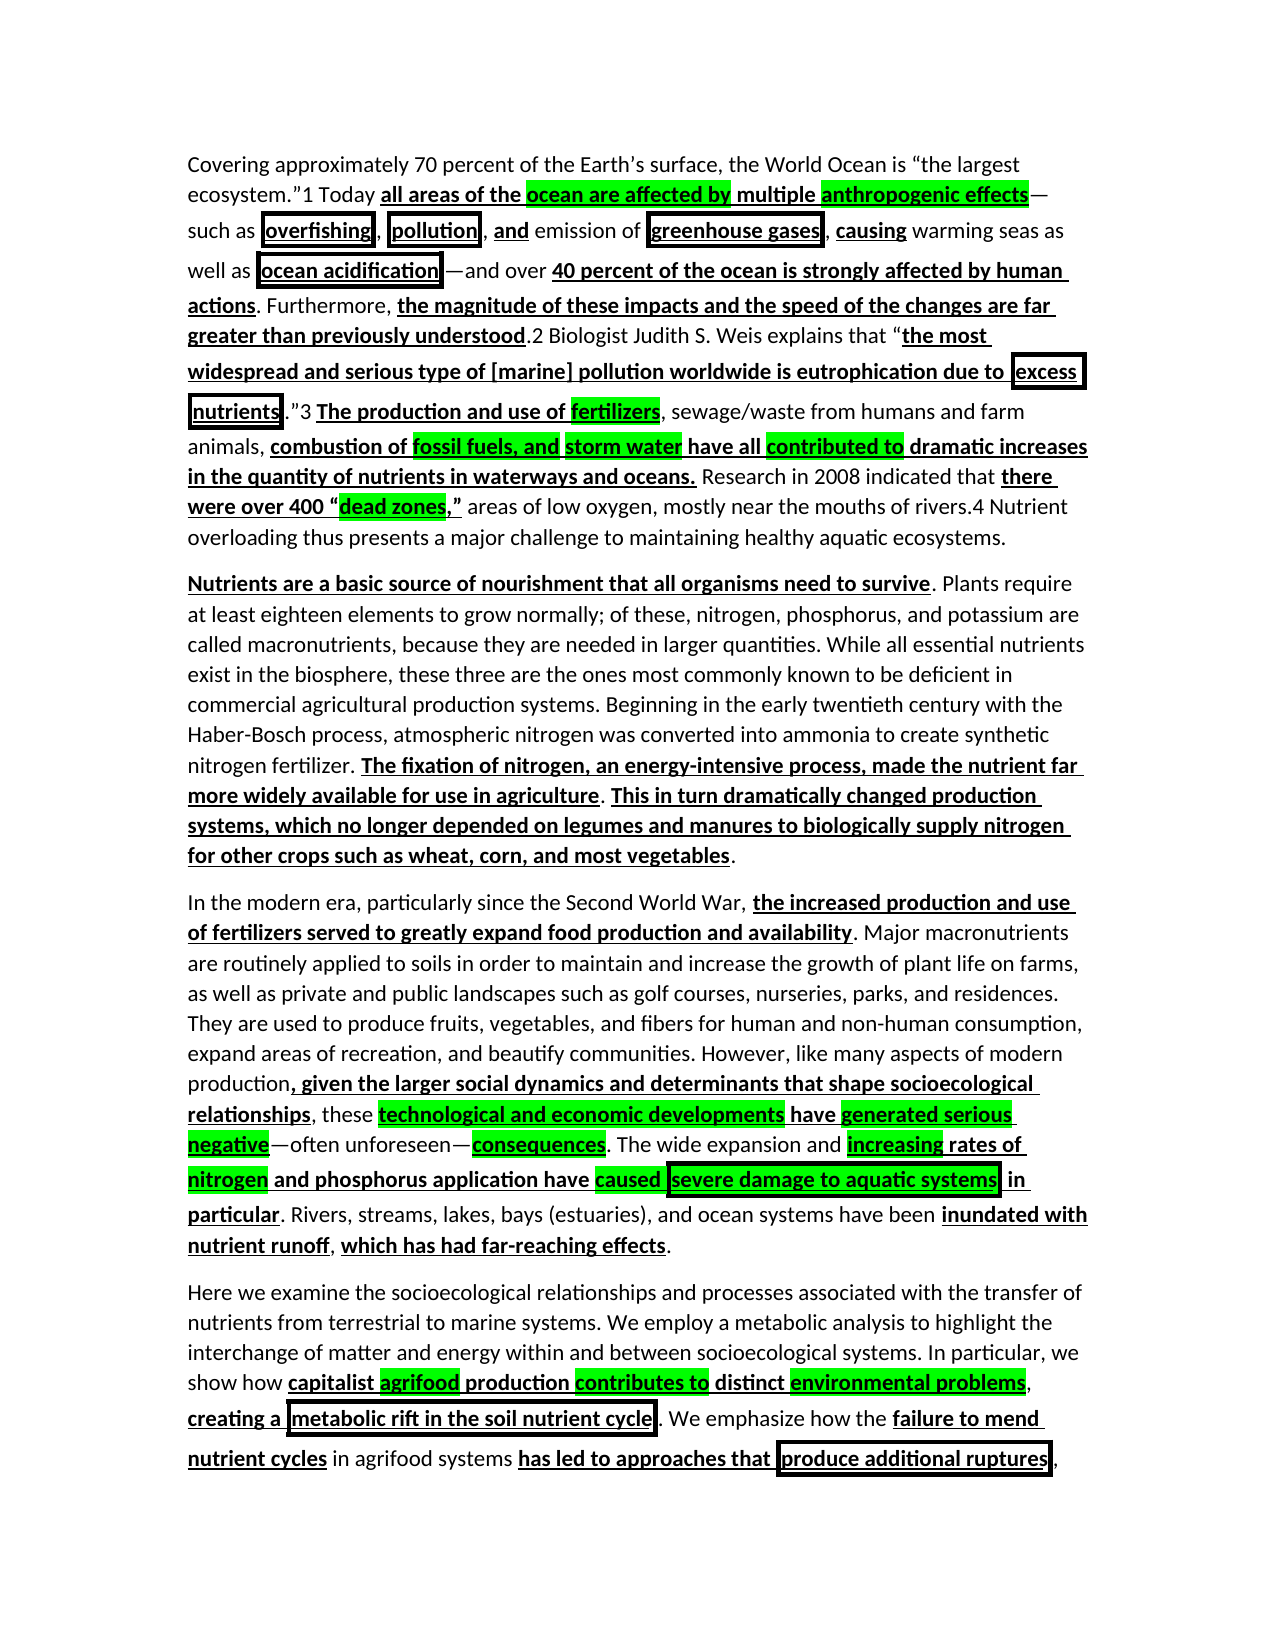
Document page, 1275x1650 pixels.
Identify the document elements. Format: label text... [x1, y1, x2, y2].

text Covering approximately 70 percent of the Earth’s surface, the World Ocean is “the largest ecosystem.”1 Today all areas of the ocean are affected by multiple anthropogenic effects—such as overfishing, pollution, and emission of greenhouse gases, causing warming seas as well as ocean acidification—and over 40 percent of the ocean is strongly affected by human actions. Furthermore, the magnitude of these impacts and the speed of the changes are far greater than previously understood.2 Biologist Judith S. Weis explains that “the most widespread and serious type of [marine] pollution worldwide is eutrophication due to excess nutrients.”3 The production and use of fertilizers, sewage/waste from humans and farm animals, combustion of fossil fuels, and storm water have all contributed to dramatic increases in the quantity of nutrients in waterways and oceans. Research in 2008 indicated that there were over 400 “dead zones,” areas of low oxygen, mostly near the mouths of rivers.4 Nutrient overloading thus presents a major challenge to maintaining healthy aquatic ecosystems. [187, 382, 1087, 551]
text Nutrients are a basic source of nourishment that all organisms need to survive. Plants require at least eighteen elements to grow normally; of these, nitrogen, phosphorus, and potassium are called macronutrients, because they are needed in larger quantities. While all essential nutrients exist in the biosphere, these three are the ones most commonly known to be deficient in commercial agricultural production systems. Beginning in the early twentieth century with the Haber-Bosch process, atmospheric nitrogen was converted into ammonia to create synthetic nitrogen fertilizer. The fixation of nitrogen, an energy-intensive process, made the nutrient far more widely available for use in agriculture. This in turn dramatically changed production systems, which no longer depended on legumes and manures to biologically supply nitrogen for other crops such as wheat, corn, and most vegetables. [187, 569, 1087, 869]
text Covering approximately 70 percent of the Earth’s surface, the World Ocean is “the largest ecosystem.”1 Today all areas of the ocean are affected by multiple anthropogenic effects—such as overfishing, pollution, and emission of greenhouse gases, causing warming seas as well as ocean acidification—and over 40 percent of the ocean is strongly affected by human actions. Furthermore, the magnitude of these impacts and the speed of the changes are far greater than previously understood.2 Biologist Judith S. Weis explains that “the most widespread and serious type of [marine] pollution worldwide is eutrophication due to excess nutrients.”3 The production and use of fertilizers, sewage/waste from humans and farm animals, combustion of fossil fuels, and storm water have all contributed to dramatic increases in the quantity of nutrients in waterways and oceans. Research in 2008 indicated that there were over 400 “dead zones,” areas of low oxygen, mostly near the mouths of rivers.4 Nutrient overloading thus presents a major challenge to maintaining healthy aquatic ecosystems. [187, 150, 1087, 381]
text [187, 1278, 1087, 1477]
text In the modern era, particularly since the Second World War, the increased production and use of fertilizers served to greatly expand food production and availability. Major macronutrients are routinely applied to soils in order to maintain and increase the growth of plant life on farms, as well as private and public landscapes such as golf courses, nurseries, parks, and residences. They are used to produce fruits, vegetables, and fibers for human and non-human consumption, expand areas of recreation, and beautify communities. However, like many aspects of modern production, given the larger social dynamics and determinants that shape socioecological relationships, these technological and economic developments have generated serious negative—often unforeseen—consequences. The wide expansion and increasing rates of nitrogen and phosphorus application have caused severe damage to aquatic systems in particular. Rivers, streams, lakes, bays (estuaries), and ocean systems have been inundated with nutrient runoff, which has had far-reaching effects. [187, 888, 1087, 1259]
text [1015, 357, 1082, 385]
